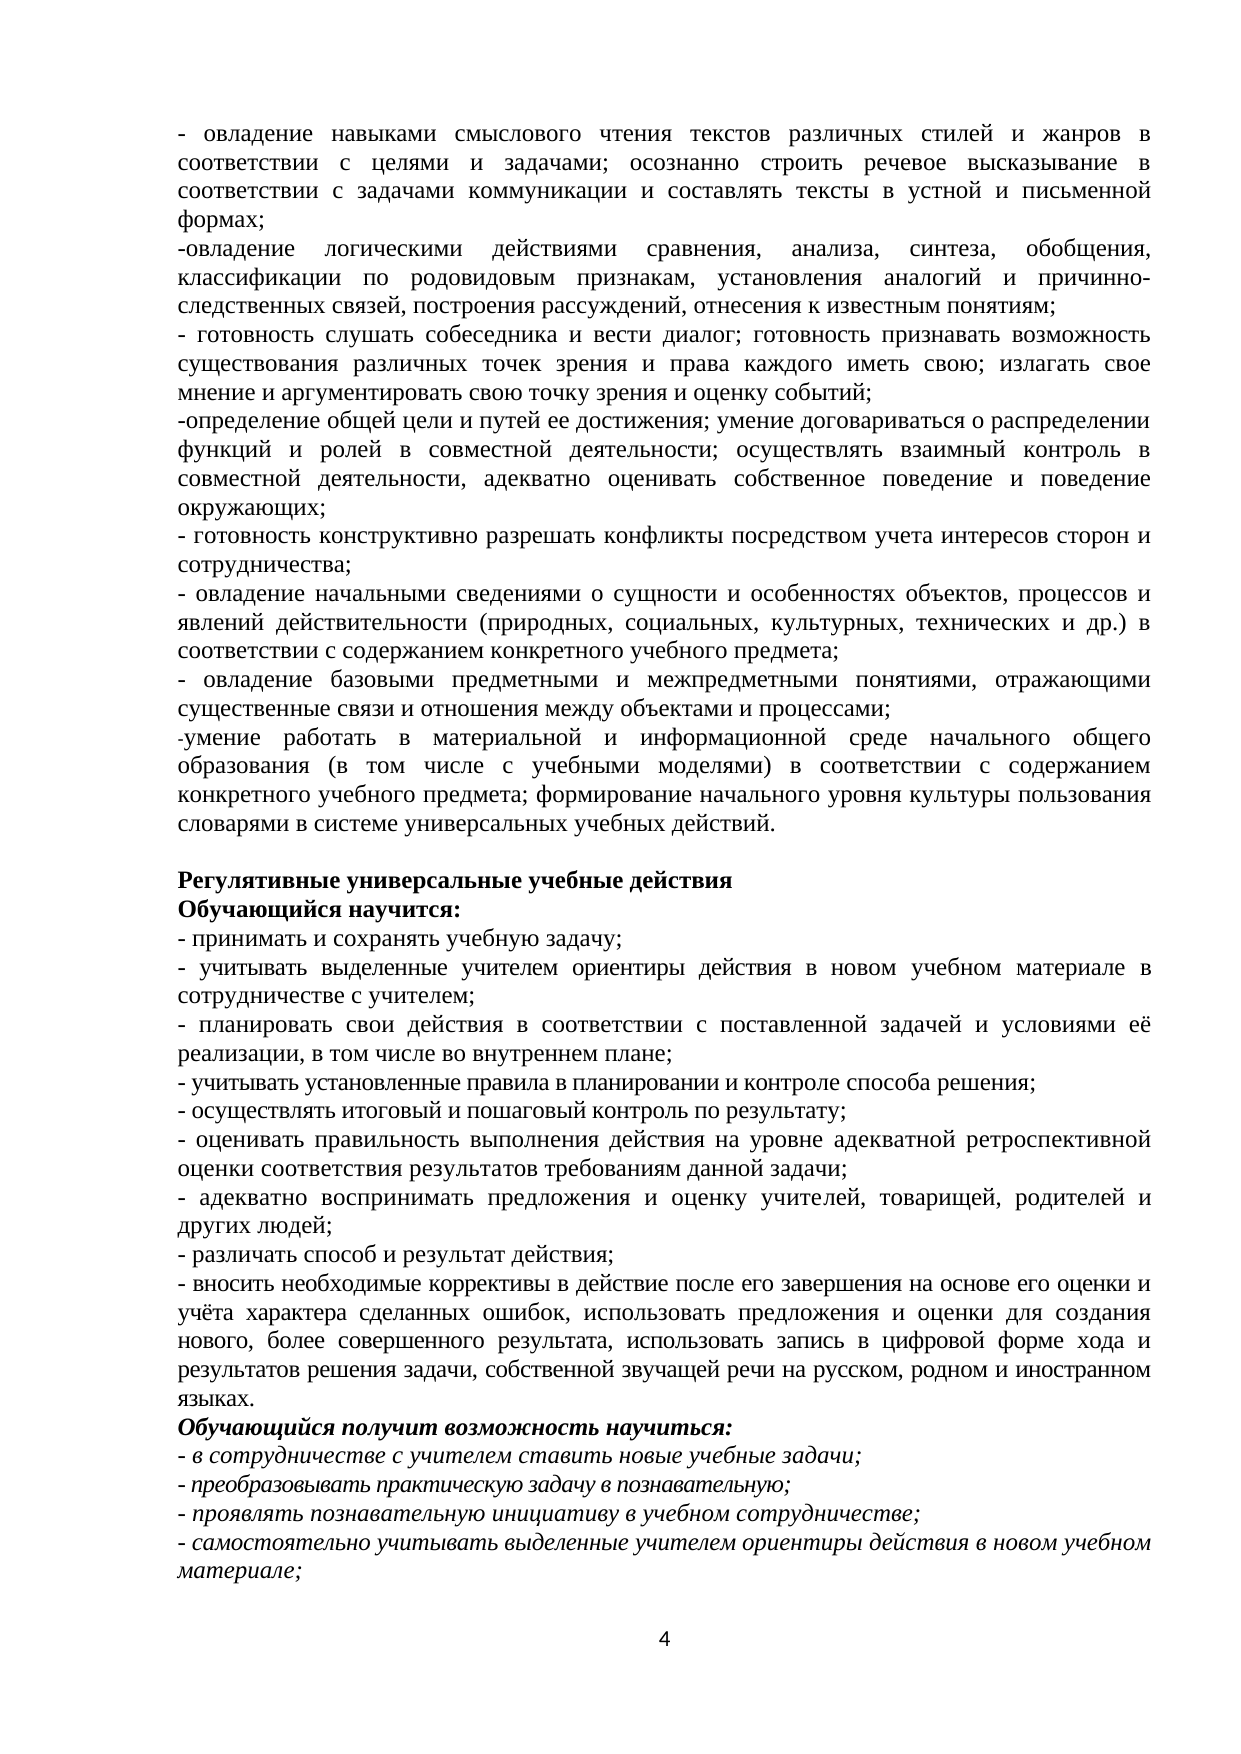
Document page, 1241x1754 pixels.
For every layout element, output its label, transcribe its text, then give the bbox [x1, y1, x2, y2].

text - учитывать выделенные учителем ориентиры действия в новом учебном материале в сотрудничестве с учителем; [177, 952, 1152, 1009]
text - преобразовывать практическую задачу в познавательную; [177, 1469, 1152, 1498]
text - осуществлять итоговый и пошаговый контроль по результату; [177, 1096, 1152, 1124]
text - оценивать правильность выполнения действия на уровне адекватной ретроспективной оценки соответствия результатов требованиям данной задачи; [177, 1124, 1152, 1182]
text -овладение логическими действиями сравнения, анализа, синтеза, обобщения, классификации по родовидовым признакам, установления аналогий и причинно-следственных связей, построения рассуждений, отнесения к известным понятиям; [177, 233, 1152, 319]
text - овладение навыками смыслового чтения текстов различных стилей и жанров в соответствии с целями и задачами; осознанно строить речевое высказывание в соответствии с задачами коммуникации и составлять тексты в устной и письменной формах; [177, 118, 1152, 233]
text - различать способ и результат действия; [177, 1239, 1152, 1268]
text - овладение начальными сведениями о сущности и особенностях объектов, процессов и явлений действительности (природных, социальных, культурных, технических и др.) в соответствии с содержанием конкретного учебного предмета; [177, 578, 1152, 664]
text Регулятивные универсальные учебные действия [177, 866, 1152, 894]
text - самостоятельно учитывать выделенные учителем ориентиры действия в новом учебном материале; [177, 1527, 1152, 1584]
text - вносить необходимые коррективы в действие после его завершения на основе его оценки и учёта характера сделанных ошибок, использовать предложения и оценки для создания нового, более совершенного результата, использовать запись в цифровой форме хода и результатов решения задачи, собственной звучащей речи на русском, родном и иностранном языках. [177, 1268, 1152, 1412]
text - учитывать установленные правила в планировании и контроле способа решения; [177, 1067, 1152, 1096]
text - в сотрудничестве с учителем ставить новые учебные задачи; [177, 1441, 1152, 1469]
text -определение общей цели и путей ее достижения; умение договариваться о распределении функций и ролей в совместной деятельности; осуществлять взаимный контроль в совместной деятельности, адекватно оценивать собственное поведение и поведение окружающих; [177, 406, 1152, 521]
text - адекватно воспринимать предложения и оценку учителей, товарищей, родителей и других людей; [177, 1182, 1152, 1239]
text - проявлять познавательную инициативу в учебном сотрудничестве; [177, 1498, 1152, 1527]
text - овладение базовыми предметными и межпредметными понятиями, отражающими существенные связи и отношения между объектами и процессами; [177, 664, 1152, 722]
text - готовность конструктивно разрешать конфликты посредством учета интересов сторон и сотрудничества; [177, 521, 1152, 578]
text - планировать свои действия в соответствии с поставленной задачей и условиями её реализации, в том числе во внутреннем плане; [177, 1009, 1152, 1067]
text Обучающийся научится: [177, 894, 1152, 923]
text -умение работать в материальной и информационной среде начального общего образования (в том числе с учебными моделями) в соответствии с содержанием конкретного учебного предмета; формирование начального уровня культуры пользования словарями в системе универсальных учебных действий. [177, 722, 1152, 837]
text - принимать и сохранять учебную задачу; [177, 923, 1152, 952]
text - готовность слушать собеседника и вести диалог; готовность признавать возможность существования различных точек зрения и права каждого иметь свою; излагать свое мнение и аргументировать свою точку зрения и оценку событий; [177, 319, 1152, 406]
text Обучающийся получит возможность научиться: [177, 1412, 1152, 1441]
